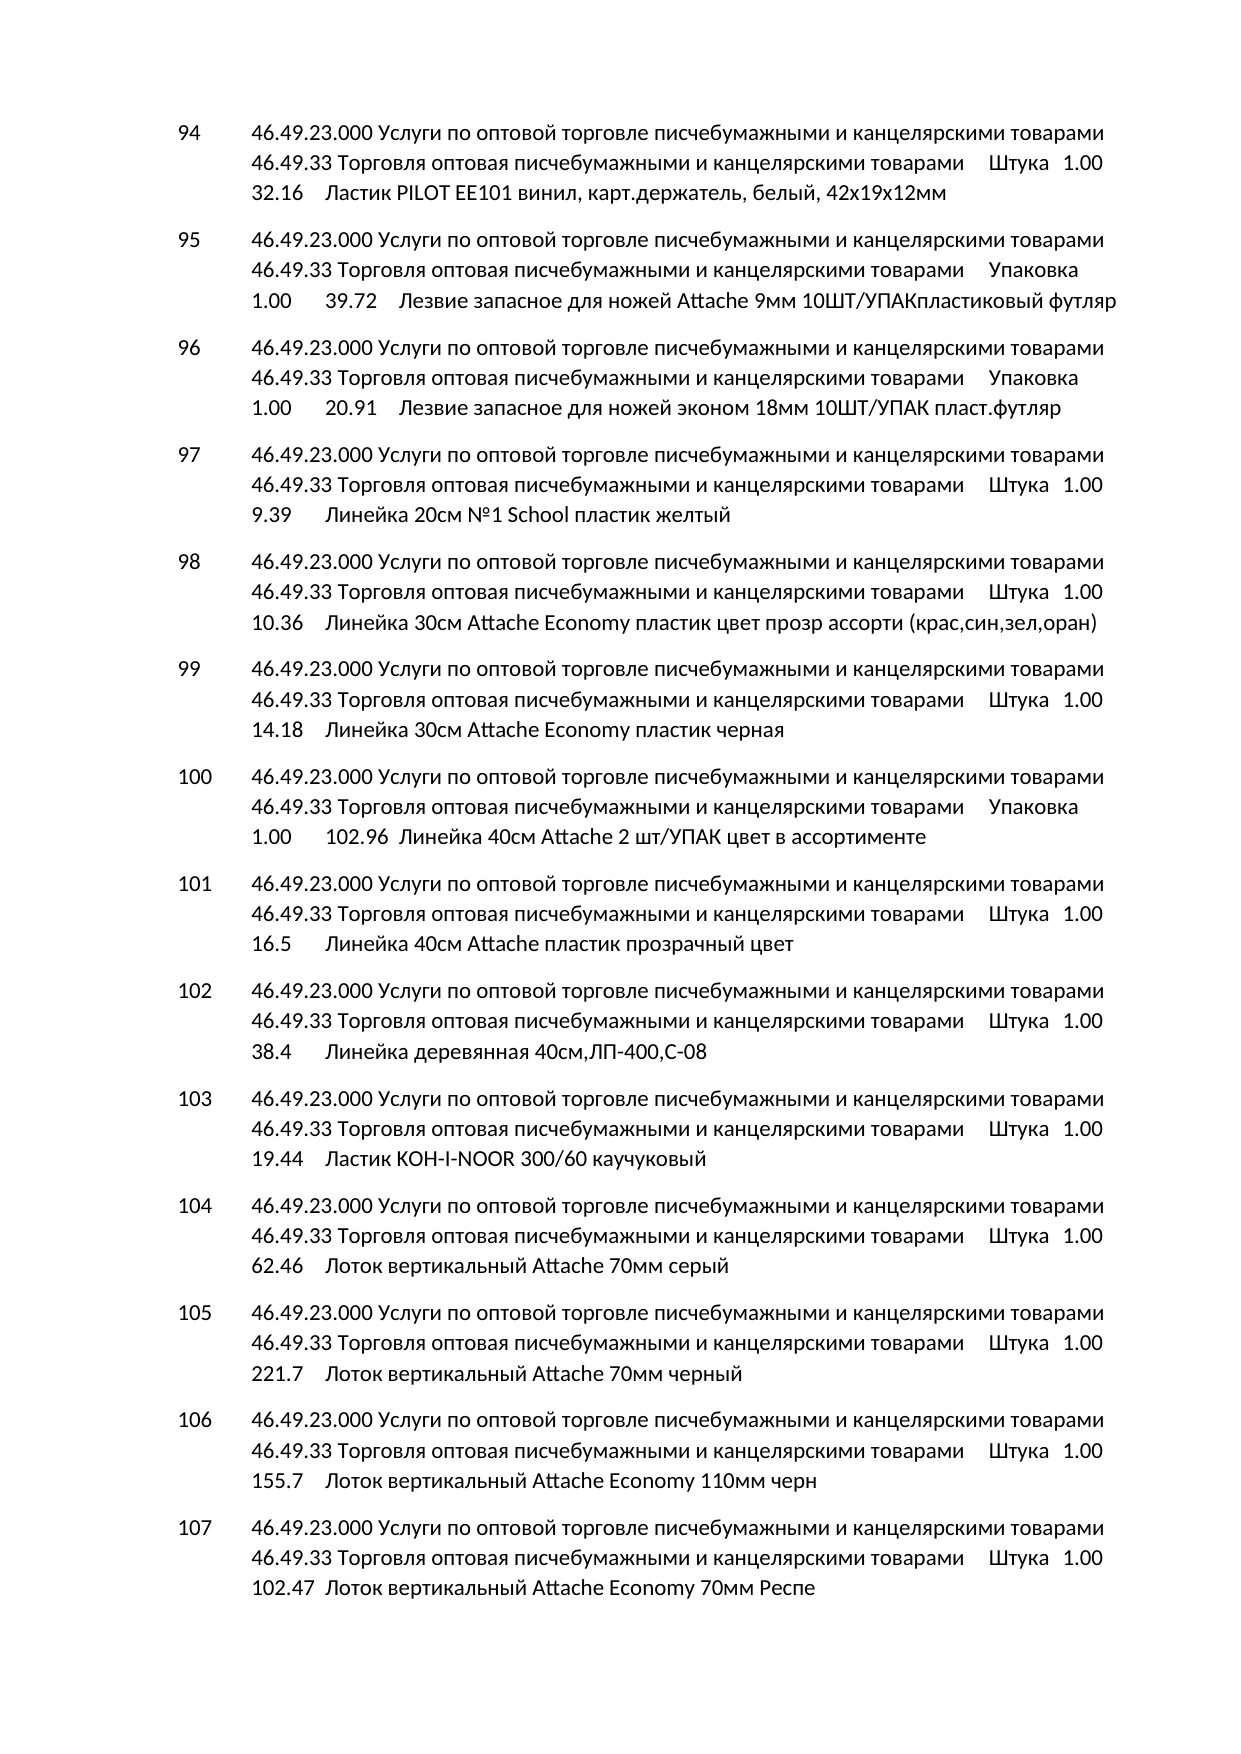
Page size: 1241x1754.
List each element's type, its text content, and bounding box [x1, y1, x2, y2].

text 101 46.49.23.000 Услуги по оптовой торговле писчебумажными и канцелярскими товарами 46.49.33 Торговля оптовая писчебумажными и канцелярскими товарами Штука 1.00 16.5 Линейка 40см Attache пластик прозрачный цвет [177, 869, 1152, 958]
text 97 46.49.23.000 Услуги по оптовой торговле писчебумажными и канцелярскими товарами 46.49.33 Торговля оптовая писчебумажными и канцелярскими товарами Штука 1.00 9.39 Линейка 20см №1 School пластик желтый [177, 440, 1152, 528]
text 106 46.49.23.000 Услуги по оптовой торговле писчебумажными и канцелярскими товарами 46.49.33 Торговля оптовая писчебумажными и канцелярскими товарами Штука 1.00 155.7 Лоток вертикальный Attache Economy 110мм черн [177, 1406, 1152, 1494]
text 99 46.49.23.000 Услуги по оптовой торговле писчебумажными и канцелярскими товарами 46.49.33 Торговля оптовая писчебумажными и канцелярскими товарами Штука 1.00 14.18 Линейка 30см Attache Economy пластик черная [177, 654, 1152, 743]
text 96 46.49.23.000 Услуги по оптовой торговле писчебумажными и канцелярскими товарами 46.49.33 Торговля оптовая писчебумажными и канцелярскими товарами Упаковка 1.00 20.91 Лезвие запасное для ножей эконом 18мм 10ШТ/УПАК пласт.футляр [177, 333, 1152, 421]
text 107 46.49.23.000 Услуги по оптовой торговле писчебумажными и канцелярскими товарами 46.49.33 Торговля оптовая писчебумажными и канцелярскими товарами Штука 1.00 102.47 Лоток вертикальный Attache Economy 70мм Респе [177, 1513, 1152, 1601]
text 98 46.49.23.000 Услуги по оптовой торговле писчебумажными и канцелярскими товарами 46.49.33 Торговля оптовая писчебумажными и канцелярскими товарами Штука 1.00 10.36 Линейка 30см Attache Economy пластик цвет прозр ассорти (крас,син,зел,оран) [177, 547, 1152, 636]
text 104 46.49.23.000 Услуги по оптовой торговле писчебумажными и канцелярскими товарами 46.49.33 Торговля оптовая писчебумажными и канцелярскими товарами Штука 1.00 62.46 Лоток вертикальный Attache 70мм серый [177, 1191, 1152, 1279]
text 103 46.49.23.000 Услуги по оптовой торговле писчебумажными и канцелярскими товарами 46.49.33 Торговля оптовая писчебумажными и канцелярскими товарами Штука 1.00 19.44 Ластик KOH-I-NOOR 300/60 каучуковый [177, 1084, 1152, 1172]
text 95 46.49.23.000 Услуги по оптовой торговле писчебумажными и канцелярскими товарами 46.49.33 Торговля оптовая писчебумажными и канцелярскими товарами Упаковка 1.00 39.72 Лезвие запасное для ножей Attache 9мм 10ШТ/УПАКпластиковый футляр [177, 225, 1152, 314]
text 100 46.49.23.000 Услуги по оптовой торговле писчебумажными и канцелярскими товарами 46.49.33 Торговля оптовая писчебумажными и канцелярскими товарами Упаковка 1.00 102.96 Линейка 40см Attache 2 шт/УПАК цвет в ассортименте [177, 762, 1152, 850]
text 105 46.49.23.000 Услуги по оптовой торговле писчебумажными и канцелярскими товарами 46.49.33 Торговля оптовая писчебумажными и канцелярскими товарами Штука 1.00 221.7 Лоток вертикальный Attache 70мм черный [177, 1298, 1152, 1387]
text 94 46.49.23.000 Услуги по оптовой торговле писчебумажными и канцелярскими товарами 46.49.33 Торговля оптовая писчебумажными и канцелярскими товарами Штука 1.00 32.16 Ластик PILOT EE101 винил, карт.держатель, белый, 42х19х12мм [177, 118, 1152, 207]
text 102 46.49.23.000 Услуги по оптовой торговле писчебумажными и канцелярскими товарами 46.49.33 Торговля оптовая писчебумажными и канцелярскими товарами Штука 1.00 38.4 Линейка деревянная 40см,ЛП-400,С-08 [177, 976, 1152, 1065]
